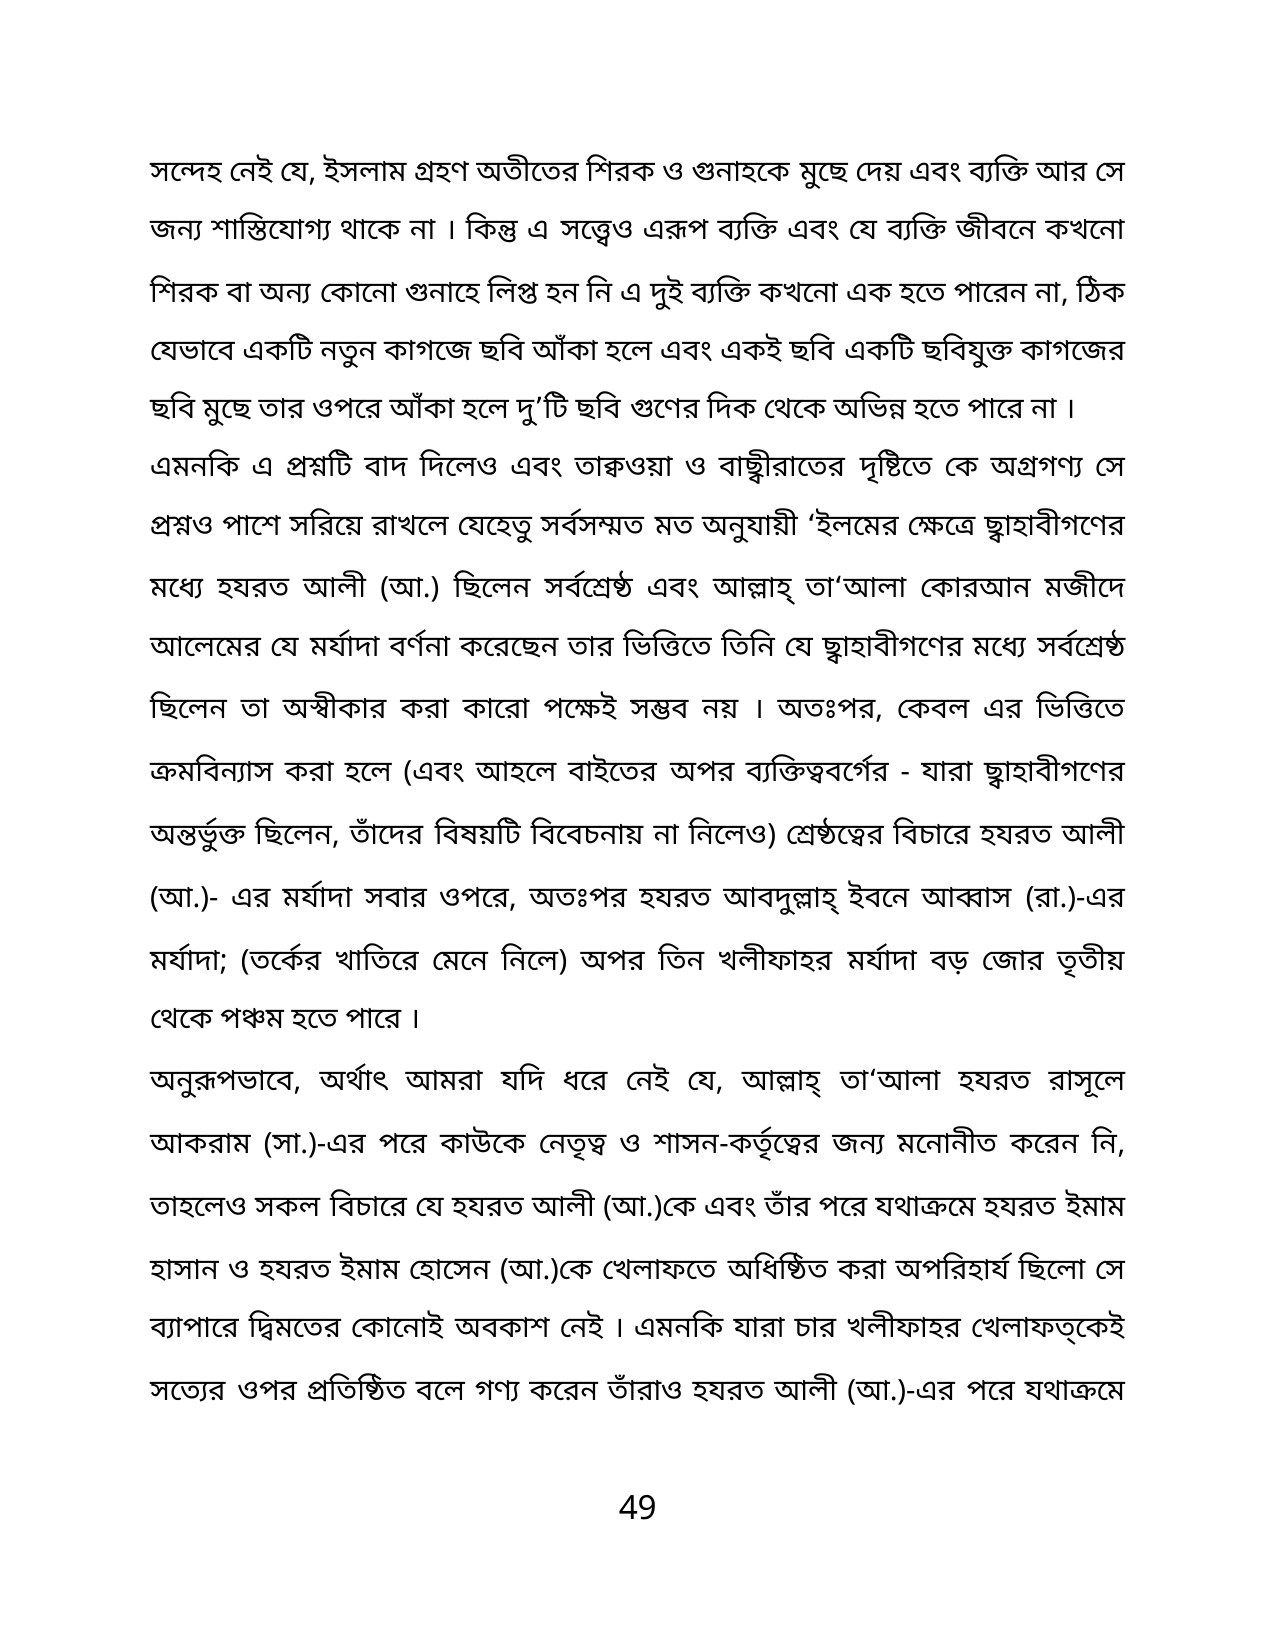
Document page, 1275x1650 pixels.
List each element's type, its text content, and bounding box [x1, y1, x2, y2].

text এমনকি এ প্রশ্নটি বাদ দিলেও এবং তাক্বওয়া ও বাছ্বীরাতের দৃষ্টিতে কে অগ্রগণ্য সে প্রশ্নও পাশে সরিয়ে রাখলে যেহেতু সর্বসম্মত মত অনুযায়ী ‘ইলমের ক্ষেত্রে ছ্বাহাবীগণের মধ্যে হযরত আলী (আ.) ছিলেন সর্বশ্রেষ্ঠ এবং আল্লাহ্ তা‘আলা কোরআন মজীদে আলেমের যে মর্যাদা বর্ণনা করেছেন তার ভিত্তিতে তিনি যে ছ্বাহাবীগণের মধ্যে সর্বশ্রেষ্ঠ ছিলেন তা অস্বীকার করা কারো পক্ষেই সম্ভব নয় । অতঃপর, কেবল এর ভিত্তিতে ক্রমবিন্যাস করা হলে (এবং আহলে বাইতের অপর ব্যক্তিত্ববর্গের - যারা ছ্বাহাবীগণের অন্তর্ভুক্ত ছিলেন, তাঁদের বিষয়টি বিবেচনায় না নিলেও) শ্রেষ্ঠত্বের বিচারে হযরত আলী (আ.)- এর মর্যাদা সবার ওপরে, অতঃপর হযরত আবদুল্লাহ্ ইবনে আব্বাস (রা.)-এর মর্যাদা; (তর্কের খাতিরে মেনে নিলে) অপর তিন খলীফাহর মর্যাদা বড় জোর তৃতীয় থেকে পঞ্চম হতে পারে । [150, 450, 1125, 1040]
text সন্দেহ নেই যে, ইসলাম গ্রহণ অতীতের শিরক ও গুনাহকে মুছে দেয় এবং ব্যক্তি আর সে জন্য শাস্তিযোগ্য থাকে না । কিন্তু এ সত্ত্বেও এরূপ ব্যক্তি এবং যে ব্যক্তি জীবনে কখনো শিরক বা অন্য কোনো গুনাহে লিপ্ত হন নি এ দুই ব্যক্তি কখনো এক হতে পারেন না, ঠিক যেভাবে একটি নতুন কাগজে ছবি আঁকা হলে এবং একই ছবি একটি ছবিযুক্ত কাগজের ছবি মুছে তার ওপরে আঁকা হলে দু’টি ছবি গুণের দিক থেকে অভিন্ন হতে পারে না । [150, 150, 1125, 431]
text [150, 1060, 1125, 1412]
